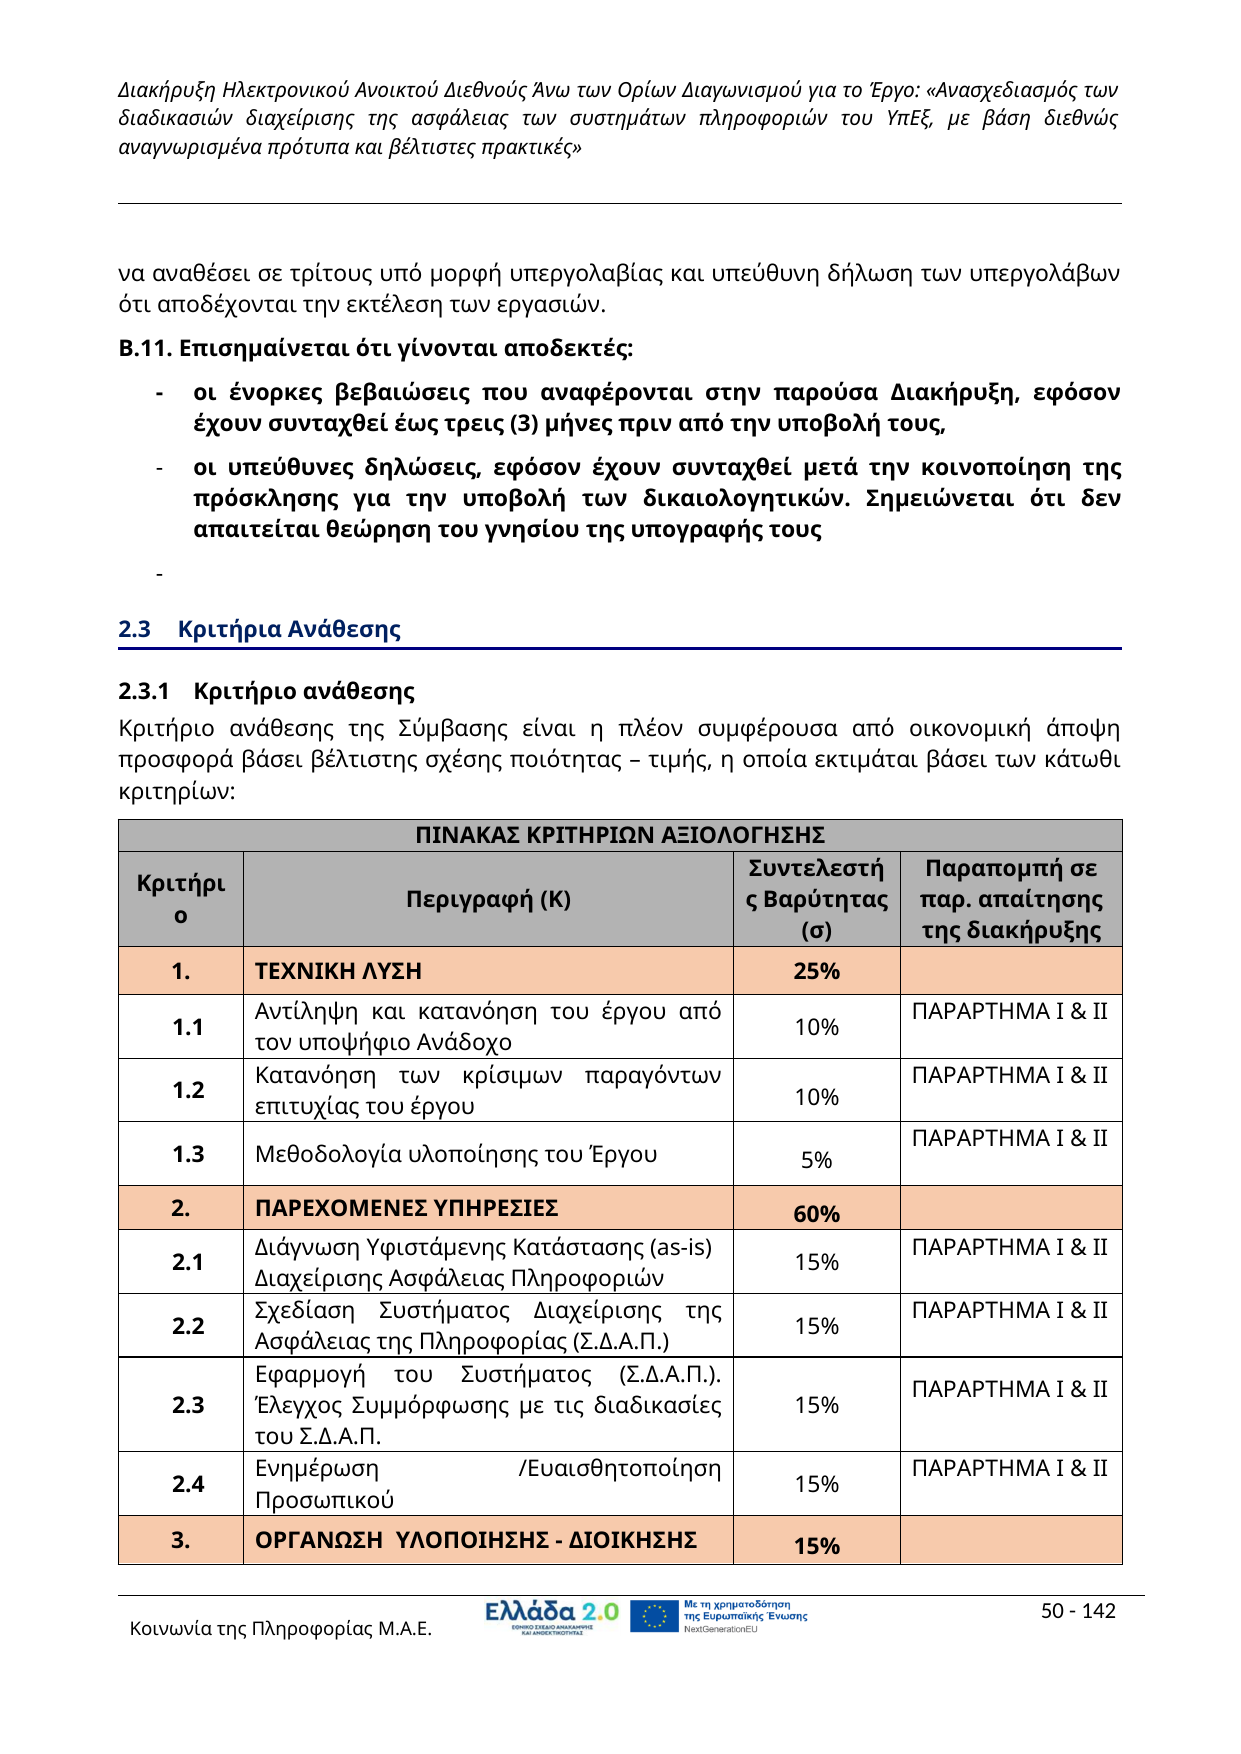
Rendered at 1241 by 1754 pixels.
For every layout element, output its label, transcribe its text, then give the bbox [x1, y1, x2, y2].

table_cell 10% [734, 995, 900, 1057]
table_cell 2. [119, 1186, 243, 1229]
table_cell 3. [119, 1516, 243, 1563]
table_cell Περιγραφή (Κ) [244, 852, 733, 946]
text Β.11. Επισημαίνεται ότι γίνονται αποδεκτές: [118, 332, 1122, 363]
table_cell 15% [734, 1358, 900, 1451]
table_cell 1.1 [119, 995, 243, 1057]
table_cell 25% [734, 947, 900, 994]
table_cell Κριτήριο [119, 852, 243, 946]
table_cell 60% [734, 1186, 900, 1229]
table_cell 1.3 [119, 1122, 243, 1184]
subtitle Κριτήριο ανάθεσης [118, 675, 1122, 706]
table_cell ΠΑΡΕΧΟΜΕΝΕΣ ΥΠΗΡΕΣΙΕΣ [244, 1186, 733, 1229]
table_cell Αντίληψη και κατανόηση του έργου από τον υποψήφιο Ανάδοχο [244, 995, 733, 1057]
table_cell 2.2 [119, 1294, 243, 1356]
table_cell ΟΡΓΑΝΩΣΗ ΥΛΟΠΟΙΗΣΗΣ - ΔΙΟΙΚΗΣΗΣ [244, 1516, 733, 1563]
list οι ένορκες βεβαιώσεις που αναφέρονται στην παρούσα Διακήρυξη, εφόσον έχουν συνταχθεί έως τρεις (3) μήνες πριν από την υποβολή τους, [156, 376, 1122, 438]
table_cell ΠΑΡΑΡΤΗΜΑ Ι & ΙΙ [901, 1294, 1122, 1356]
table_cell Διάγνωση Υφιστάμενης Κατάστασης (as-is) Διαχείρισης Ασφάλειας Πληροφοριών [244, 1230, 733, 1293]
table_cell 15% [734, 1230, 900, 1293]
table_cell 10% [734, 1059, 900, 1121]
table_cell ΠΑΡΑΡΤΗΜΑ Ι & ΙΙ [901, 1122, 1122, 1184]
table_cell ΤΕΧΝΙΚΗ ΛΥΣΗ [244, 947, 733, 994]
table_cell Συντελεστής Βαρύτητας (σ) [734, 852, 900, 946]
table_cell 15% [734, 1516, 900, 1563]
table_cell ΠΑΡΑΡΤΗΜΑ Ι & ΙΙ [901, 1059, 1122, 1121]
table_cell ΠΑΡΑΡΤΗΜΑ Ι & ΙΙ [901, 1452, 1122, 1515]
table_cell Παραπομπή σε παρ. απαίτησης της διακήρυξης [901, 852, 1122, 946]
table_cell Μεθοδολογία υλοποίησης του Έργου [244, 1122, 733, 1184]
table_cell 2.1 [119, 1230, 243, 1293]
table_cell ΠΑΡΑΡΤΗΜΑ Ι & ΙΙ [901, 1230, 1122, 1293]
table_cell [901, 1186, 1122, 1229]
table_cell 2.4 [119, 1452, 243, 1515]
table_cell Σχεδίαση Συστήματος Διαχείρισης της Ασφάλειας της Πληροφορίας (Σ.Δ.Α.Π.) [244, 1294, 733, 1356]
table_cell ΠΑΡΑΡΤΗΜΑ Ι & ΙΙ [901, 995, 1122, 1057]
table_cell 1. [119, 947, 243, 994]
list οι υπεύθυνες δηλώσεις, εφόσον έχουν συνταχθεί μετά την κοινοποίηση της πρόσκλησης για την υποβολή των δικαιολογητικών. Σημειώνεται ότι δεν απαιτείται θεώρηση του γνησίου της υπογραφής τους [156, 451, 1122, 544]
table_cell [901, 947, 1122, 994]
picture [484, 1596, 813, 1636]
table_cell 1.2 [119, 1059, 243, 1121]
table_cell Εφαρμογή του Συστήματος (Σ.Δ.Α.Π.). Έλεγχος Συμμόρφωσης με τις διαδικασίες του Σ.Δ.Α.Π. [244, 1358, 733, 1451]
table_cell Ενημέρωση /Ευαισθητοποίηση Προσωπικού [244, 1452, 733, 1515]
table_cell [901, 1516, 1122, 1563]
table_cell 2.3 [119, 1358, 243, 1451]
table_cell 15% [734, 1452, 900, 1515]
table_cell 15% [734, 1294, 900, 1356]
text Κριτήριο ανάθεσης της Σύμβασης είναι η πλέον συμφέρουσα από οικονομική άποψη προσφορά βάσει βέλτιστης σχέσης ποιότητας – τιμής, η οποία εκτιμάται βάσει των κάτωθι κριτηρίων: [118, 712, 1122, 806]
subtitle Κριτήρια Ανάθεσης [118, 613, 1122, 647]
table_header ΠΙΝΑΚΑΣ ΚΡΙΤΗΡΙΩΝ ΑΞΙΟΛΟΓΗΣΗΣ [119, 820, 1122, 851]
table_cell 5% [734, 1122, 900, 1184]
table_cell Κατανόηση των κρίσιμων παραγόντων επιτυχίας του έργου [244, 1059, 733, 1121]
table_cell ΠΑΡΑΡΤΗΜΑ Ι & ΙΙ [901, 1358, 1122, 1451]
